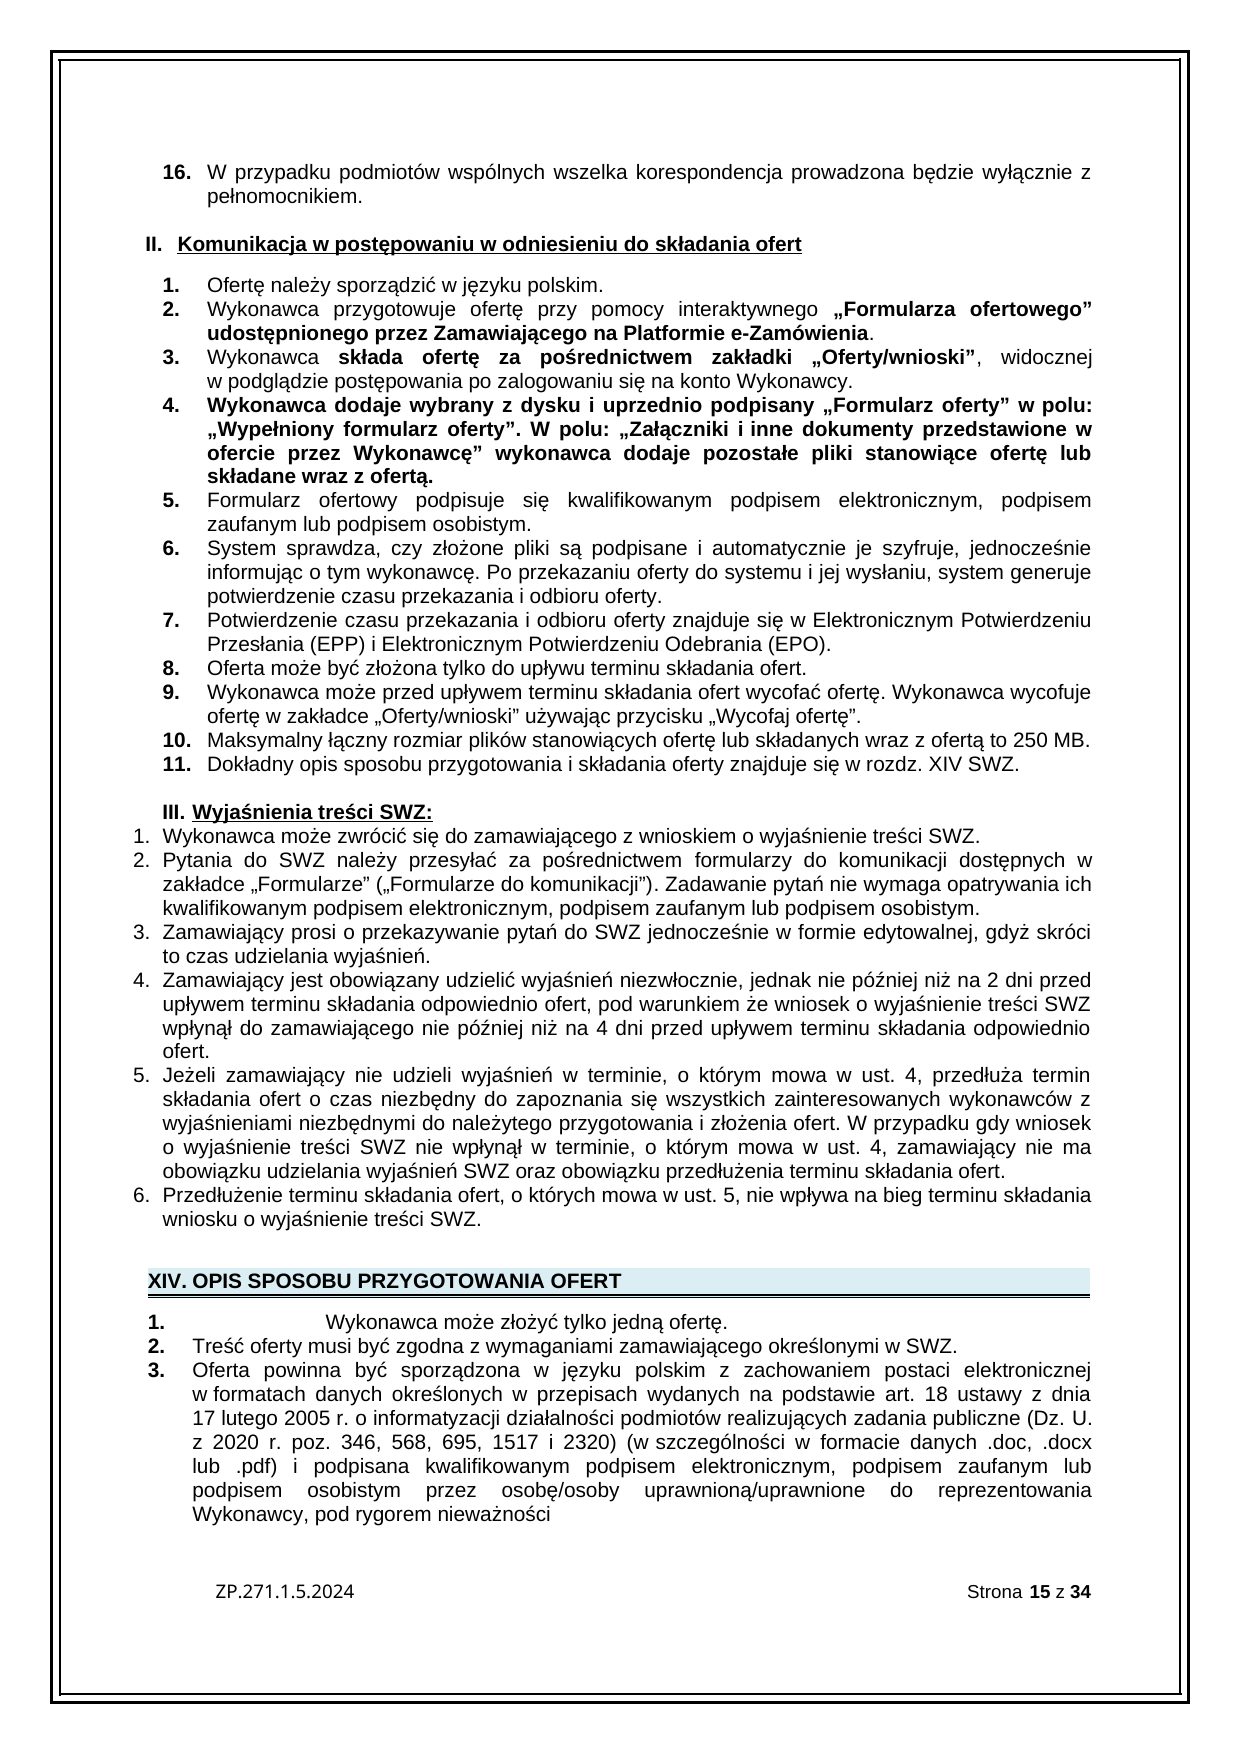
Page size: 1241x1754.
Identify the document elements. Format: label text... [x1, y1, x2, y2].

list Komunikacja w postępowaniu w odniesieniu do składania ofert [162, 232, 1092, 256]
list Wykonawca składa ofertę za pośrednictwem zakładki „Oferty/wnioski”, widocznej w podglądzie postępowania po zalogowaniu się na konto Wykonawcy. [162, 344, 1092, 392]
list Jeżeli zamawiający nie udzieli wyjaśnień w terminie, o którym mowa w ust. 4, przedłuża termin składania ofert o czas niezbędny do zapoznania się wszystkich zainteresowanych wykonawców z wyjaśnieniami niezbędnymi do należytego przygotowania i złożenia ofert. W przypadku gdy wniosek o wyjaśnienie treści SWZ nie wpłynął w terminie, o którym mowa w ust. 4, zamawiający nie ma obowiązku udzielania wyjaśnień SWZ oraz obowiązku przedłużenia terminu składania ofert. [133, 1063, 1092, 1183]
list Treść oferty musi być zgodna z wymaganiami zamawiającego określonymi w SWZ. [148, 1334, 1092, 1358]
list W przypadku podmiotów wspólnych wszelka korespondencja prowadzona będzie wyłącznie z pełnomocnikiem. [162, 160, 1092, 208]
list Wykonawca może złożyć tylko jedną ofertę. [148, 1310, 1092, 1334]
list Potwierdzenie czasu przekazania i odbioru oferty znajduje się w Elektronicznym Potwierdzeniu Przesłania (EPP) i Elektronicznym Potwierdzeniu Odebrania (EPO). [162, 608, 1092, 656]
list Formularz ofertowy podpisuje się kwalifikowanym podpisem elektronicznym, podpisem zaufanym lub podpisem osobistym. [162, 488, 1092, 536]
list Wykonawca dodaje wybrany z dysku i uprzednio podpisany „Formularz oferty” w polu: „Wypełniony formularz oferty”. W polu: „Załączniki i inne dokumenty przedstawione w ofercie przez Wykonawcę” wykonawca dodaje pozostałe pliki stanowiące ofertę lub składane wraz z ofertą. [162, 392, 1092, 488]
list Ofertę należy sporządzić w języku polskim. [162, 273, 1092, 297]
list Pytania do SWZ należy przesyłać za pośrednictwem formularzy do komunikacji dostępnych w zakładce „Formularze” („Formularze do komunikacji”). Zadawanie pytań nie wymaga opatrywania ich kwalifikowanym podpisem elektronicznym, podpisem zaufanym lub podpisem osobistym. [133, 848, 1092, 919]
list Wykonawca może zwrócić się do zamawiającego z wnioskiem o wyjaśnienie treści SWZ. [133, 824, 1092, 848]
list Oferta może być złożona tylko do upływu terminu składania ofert. [162, 656, 1092, 680]
list Oferta powinna być sporządzona w języku polskim z zachowaniem postaci elektronicznej w formatach danych określonych w przepisach wydanych na podstawie art. 18 ustawy z dnia 17 lutego 2005 r. o informatyzacji działalności podmiotów realizujących zadania publiczne (Dz. U. z 2020 r. poz. 346, 568, 695, 1517 i 2320) (w szczególności w formacie danych .doc, .docx lub .pdf) i podpisana kwalifikowanym podpisem elektronicznym, podpisem zaufanym lub podpisem osobistym przez osobę/osoby uprawnioną/uprawnione do reprezentowania Wykonawcy, pod rygorem nieważności [148, 1358, 1092, 1526]
list Zamawiający prosi o przekazywanie pytań do SWZ jednocześnie w formie edytowalnej, gdyż skróci to czas udzielania wyjaśnień. [133, 919, 1092, 967]
list System sprawdza, czy złożone pliki są podpisane i automatycznie je szyfruje, jednocześnie informując o tym wykonawcę. Po przekazaniu oferty do systemu i jej wysłaniu, system generuje potwierdzenie czasu przekazania i odbioru oferty. [162, 536, 1092, 608]
list Wyjaśnienia treści SWZ: [185, 800, 1092, 824]
list Wykonawca przygotowuje ofertę przy pomocy interaktywnego „Formularza ofertowego” udostępnionego przez Zamawiającego na Platformie e-Zamówienia. [162, 297, 1092, 344]
list Zamawiający jest obowiązany udzielić wyjaśnień niezwłocznie, jednak nie później niż na 2 dni przed upływem terminu składania odpowiednio ofert, pod warunkiem że wniosek o wyjaśnienie treści SWZ wpłynął do zamawiającego nie później niż na 4 dni przed upływem terminu składania odpowiednio ofert. [133, 967, 1092, 1063]
list Przedłużenie terminu składania ofert, o których mowa w ust. 5, nie wpływa na bieg terminu składania wniosku o wyjaśnienie treści SWZ. [133, 1183, 1092, 1231]
list Maksymalny łączny rozmiar plików stanowiących ofertę lub składanych wraz z ofertą to 250 MB. [162, 728, 1092, 752]
list OPIS SPOSOBU PRZYGOTOWANIA OFERT [148, 1268, 1090, 1294]
list Wykonawca może przed upływem terminu składania ofert wycofać ofertę. Wykonawca wycofuje ofertę w zakładce „Oferty/wnioski” używając przycisku „Wycofaj ofertę”. [162, 680, 1092, 728]
list Dokładny opis sposobu przygotowania i składania oferty znajduje się w rozdz. XIV SWZ. [162, 752, 1092, 776]
